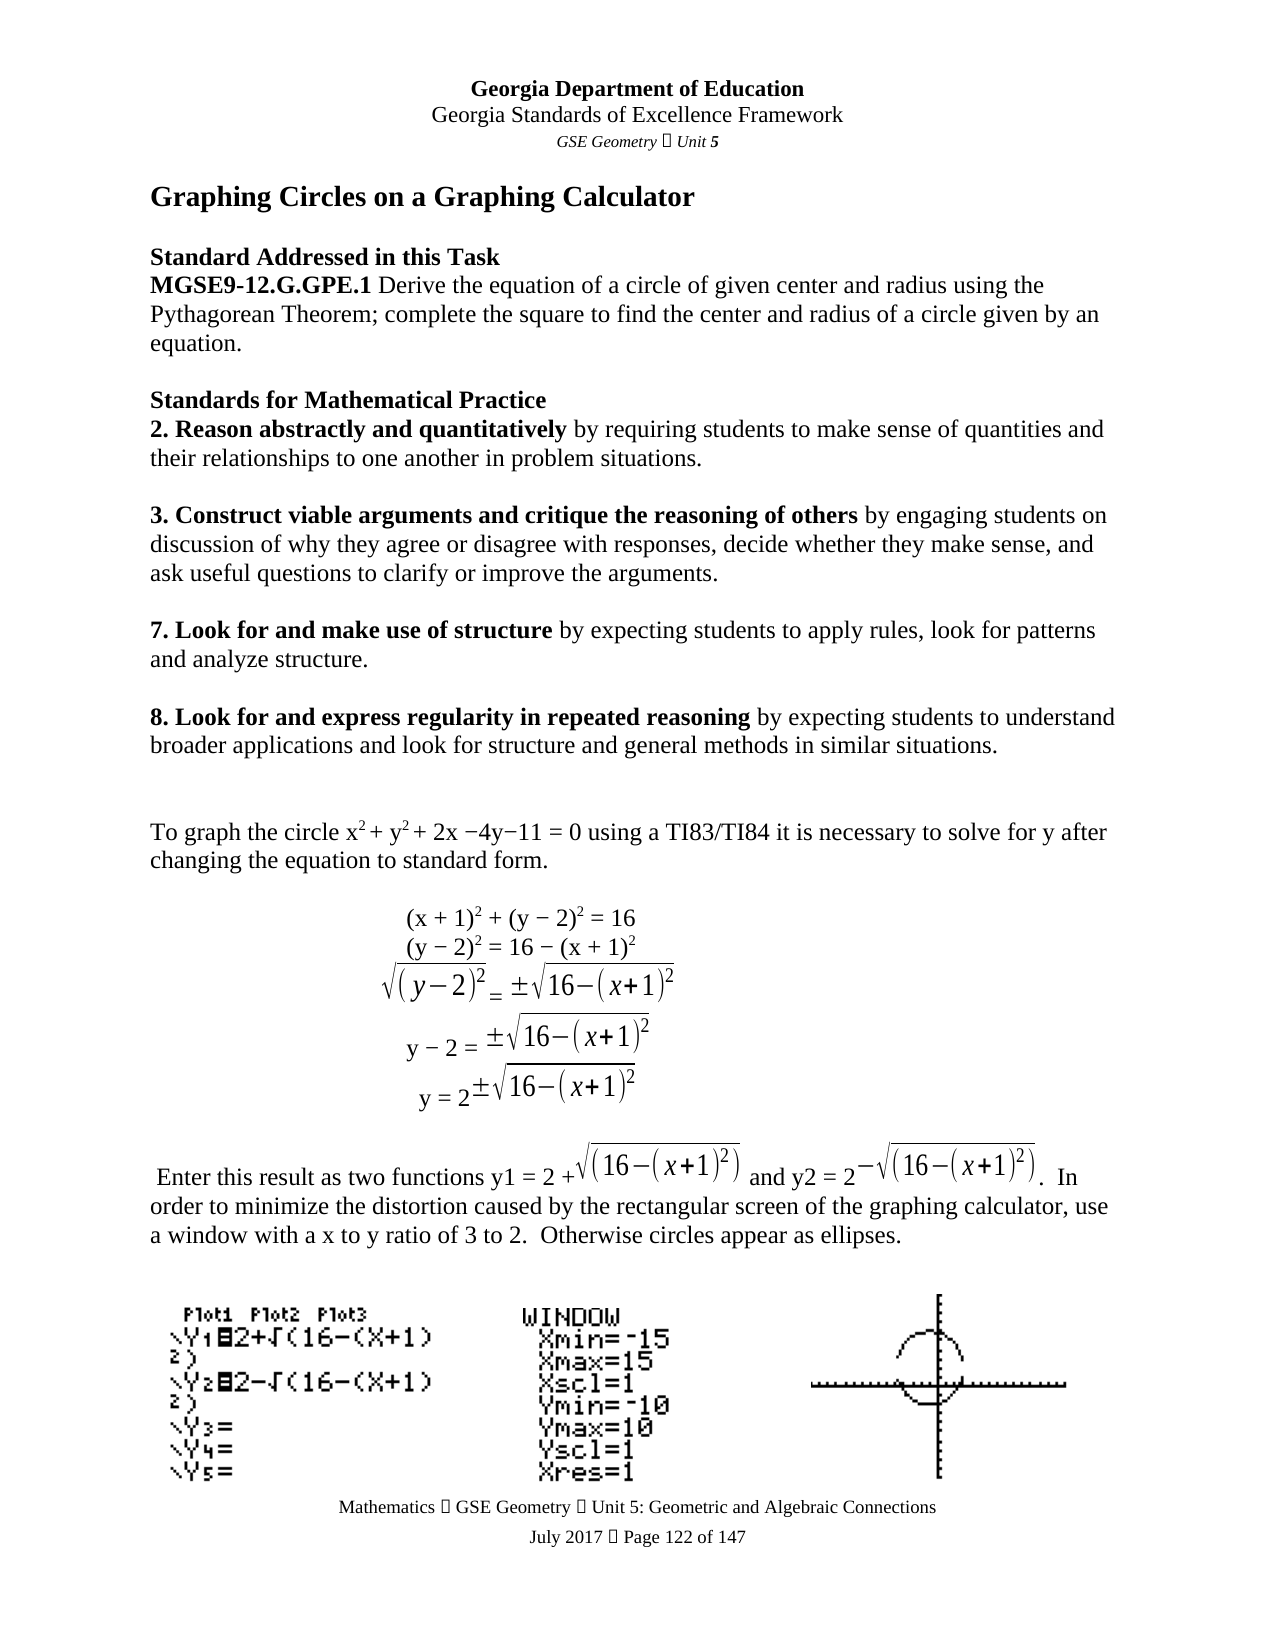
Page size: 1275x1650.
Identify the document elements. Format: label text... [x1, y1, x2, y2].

text 2. Reason abstractly and quantitatively by requiring students to make sense of quantities and their relationships to one another in problem situations. [150, 414, 1125, 472]
text 3. Construct viable arguments and critique the reasoning of others by engaging students on discussion of why they agree or disagree with responses, decide whether they make sense, and ask useful questions to clarify or improve the arguments. [150, 501, 1125, 587]
text 7. Look for and make use of structure by expecting students to apply rules, look for patterns and analyze structure. [150, 616, 1125, 673]
text y = 2 [150, 1061, 1125, 1112]
text MGSE9-12.G.GPE.1 Derive the equation of a circle of given center and radius using the Pythagorean Theorem; complete the square to find the center and radius of a circle given by an equation. [150, 271, 1125, 357]
text Standard Addressed in this Task [150, 242, 1125, 271]
text 8. Look for and express regularity in repeated reasoning by expecting students to understand broader applications and look for structure and general methods in similar situations. [150, 702, 1125, 759]
text Graphing Circles on a Graphing Calculator [150, 179, 1125, 213]
text y − 2 = [150, 1011, 1125, 1061]
text Standards for Mathematical Practice [150, 386, 1125, 414]
text (y − 2)2 = 16 − (x + 1)2 [150, 932, 1125, 961]
text Enter this result as two functions y1 = 2 + and y2 = 2. In order to minimize the distortion caused by the rectangular screen of the graphing calculator, use a window with a x to y ratio of 3 to 2. Otherwise circles appear as ellipses. [150, 1141, 1125, 1248]
text (x + 1)2 + (y − 2)2 = 16 [150, 903, 1125, 932]
text = [150, 961, 1125, 1011]
text To graph the circle x2 + y2 + 2x −4y−11 = 0 using a TI83/TI84 it is necessary to solve for y after changing the equation to standard form. [150, 817, 1125, 874]
